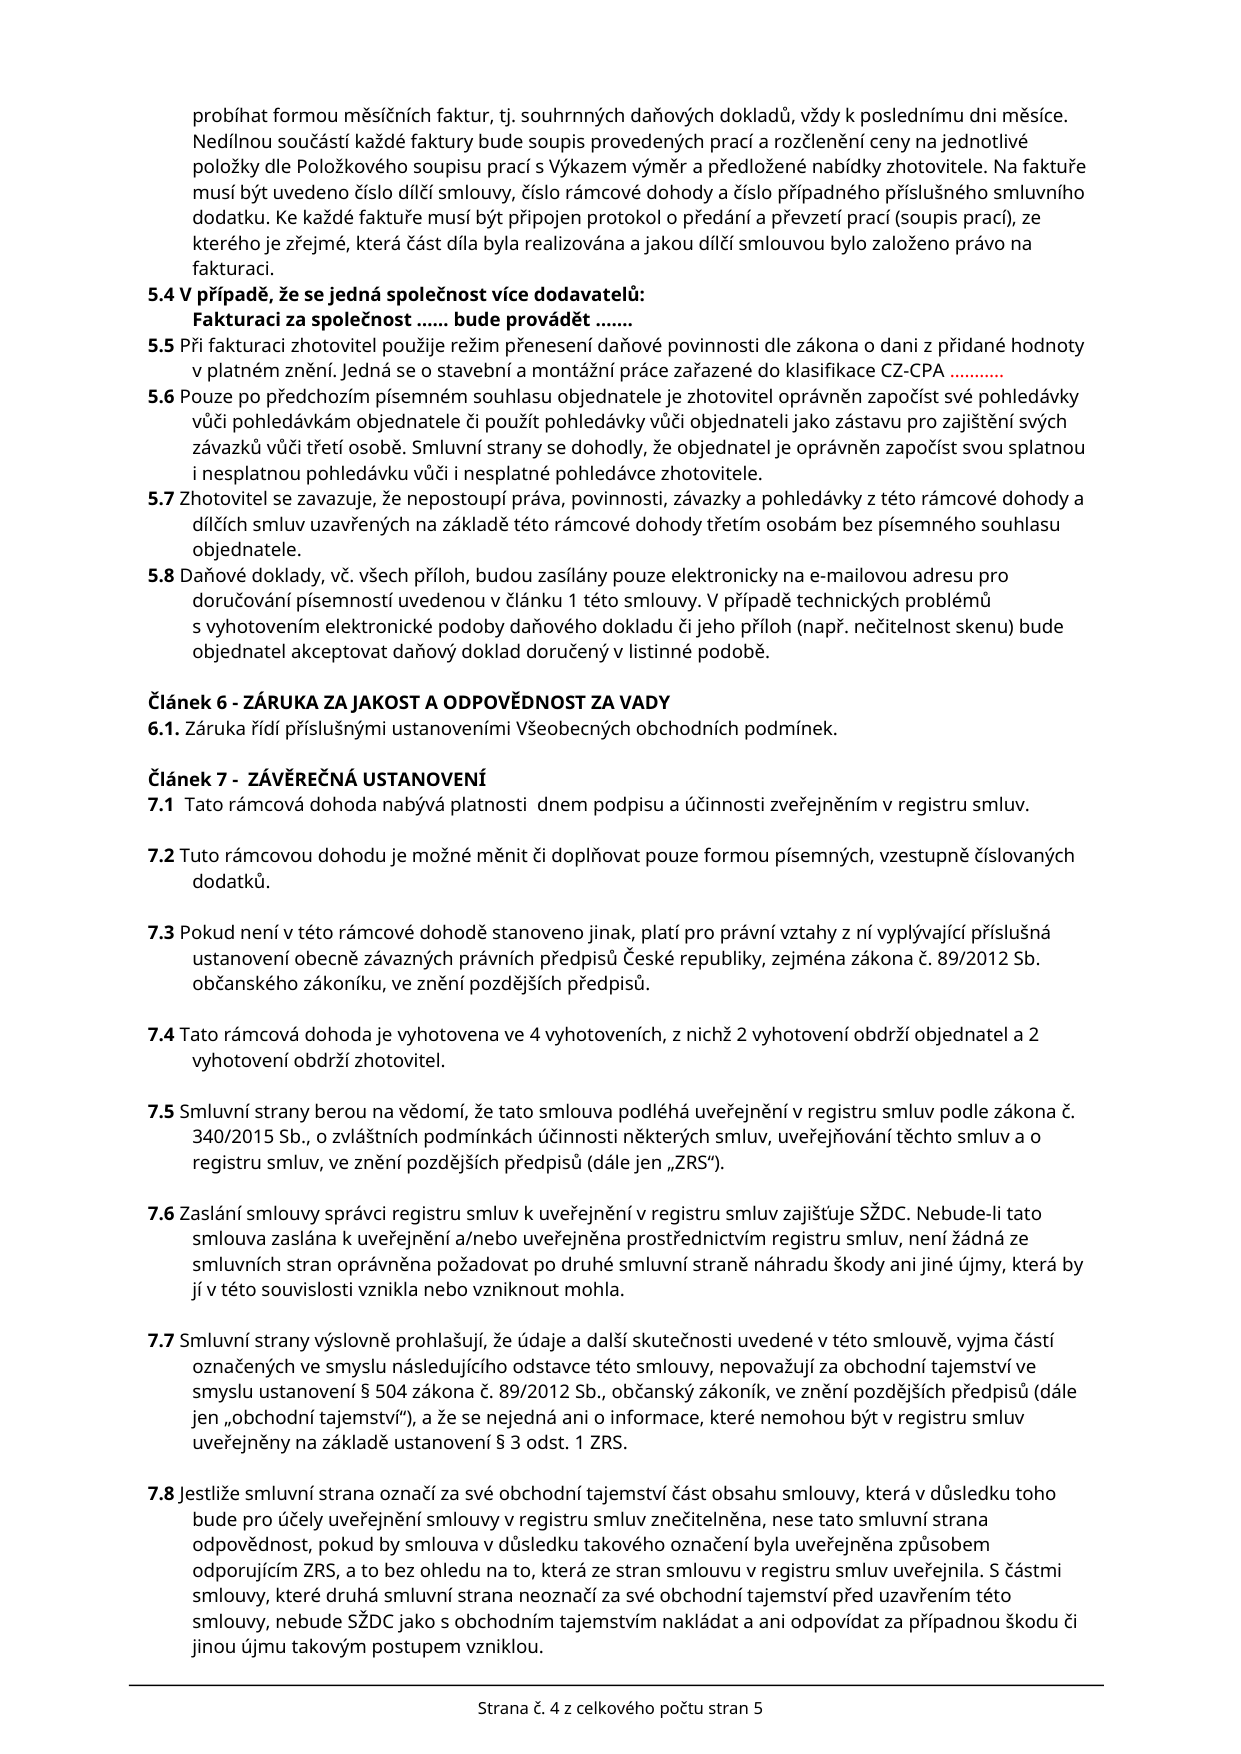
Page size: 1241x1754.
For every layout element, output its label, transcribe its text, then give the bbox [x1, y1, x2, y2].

text 7.8 Jestliže smluvní strana označí za své obchodní tajemství část obsahu smlouvy, která v důsledku toho bude pro účely uveřejnění smlouvy v registru smluv znečitelněna, nese tato smluvní strana odpovědnost, pokud by smlouva v důsledku takového označení byla uveřejněna způsobem odporujícím ZRS, a to bez ohledu na to, která ze stran smlouvu v registru smluv uveřejnila. S částmi smlouvy, které druhá smluvní strana neoznačí za své obchodní tajemství před uzavřením této smlouvy, nebude SŽDC jako s obchodním tajemstvím nakládat a ani odpovídat za případnou škodu či jinou újmu takovým postupem vzniklou. [148, 1481, 1092, 1659]
text 6.1. Záruka řídí příslušnými ustanoveními Všeobecných obchodních podmínek. [148, 715, 1092, 741]
text Článek 6 - ZÁRUKA ZA JAKOST A ODPOVĚDNOST ZA VADY [148, 689, 1092, 715]
text 7.6 Zaslání smlouvy správci registru smluv k uveřejnění v registru smluv zajišťuje SŽDC. Nebude-li tato smlouva zaslána k uveřejnění a/nebo uveřejněna prostřednictvím registru smluv, není žádná ze smluvních stran oprávněna požadovat po druhé smluvní straně náhradu škody ani jiné újmy, která by jí v této souvislosti vznikla nebo vzniknout mohla. [148, 1200, 1092, 1302]
text 5.7 Zhotovitel se zavazuje, že nepostoupí práva, povinnosti, závazky a pohledávky z této rámcové dohody a dílčích smluv uzavřených na základě této rámcové dohody třetím osobám bez písemného souhlasu objednatele. [148, 485, 1092, 562]
text 7.1 Tato rámcová dohoda nabývá platnosti dnem podpisu a účinnosti zveřejněním v registru smluv. [148, 792, 1092, 817]
text 7.4 Tato rámcová dohoda je vyhotovena ve 4 vyhotoveních, z nichž 2 vyhotovení obdrží objednatel a 2 vyhotovení obdrží zhotovitel. [148, 1021, 1092, 1072]
text Fakturaci za společnost …… bude provádět ……. [192, 307, 1092, 332]
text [148, 103, 1092, 281]
text 5.6 Pouze po předchozím písemném souhlasu objednatele je zhotovitel oprávněn započíst své pohledávky vůči pohledávkám objednatele či použít pohledávky vůči objednateli jako zástavu pro zajištění svých závazků vůči třetí osobě. Smluvní strany se dohodly, že objednatel je oprávněn započíst svou splatnou i nesplatnou pohledávku vůči i nesplatné pohledávce zhotovitele. [148, 383, 1092, 485]
text 7.7 Smluvní strany výslovně prohlašují, že údaje a další skutečnosti uvedené v této smlouvě, vyjma částí označených ve smyslu následujícího odstavce této smlouvy, nepovažují za obchodní tajemství ve smyslu ustanovení § 504 zákona č. 89/2012 Sb., občanský zákoník, ve znění pozdějších předpisů (dále jen „obchodní tajemství“), a že se nejedná ani o informace, které nemohou být v registru smluv uveřejněny na základě ustanovení § 3 odst. 1 ZRS. [148, 1328, 1092, 1455]
text 7.3 Pokud není v této rámcové dohodě stanoveno jinak, platí pro právní vztahy z ní vyplývající příslušná ustanovení obecně závazných právních předpisů České republiky, zejména zákona č. 89/2012 Sb. občanského zákoníku, ve znění pozdějších předpisů. [148, 919, 1092, 996]
text 5.8 Daňové doklady, vč. všech příloh, budou zasílány pouze elektronicky na e-mailovou adresu pro doručování písemností uvedenou v článku 1 této smlouvy. V případě technických problémů s vyhotovením elektronické podoby daňového dokladu či jeho příloh (např. nečitelnost skenu) bude objednatel akceptovat daňový doklad doručený v listinné podobě. [148, 562, 1092, 664]
text 5.5 Při fakturaci zhotovitel použije režim přenesení daňové povinnosti dle zákona o dani z přidané hodnoty v platném znění. Jedná se o stavební a montážní práce zařazené do klasifikace CZ-CPA ……….. [148, 332, 1092, 383]
text 7.5 Smluvní strany berou na vědomí, že tato smlouva podléhá uveřejnění v registru smluv podle zákona č. 340/2015 Sb., o zvláštních podmínkách účinnosti některých smluv, uveřejňování těchto smluv a o registru smluv, ve znění pozdějších předpisů (dále jen „ZRS“). [148, 1098, 1092, 1174]
text 5.4 V případě, že se jedná společnost více dodavatelů: [148, 281, 1092, 307]
text Článek 7 - ZÁVĚREČNÁ USTANOVENÍ [148, 766, 1092, 792]
text 7.2 Tuto rámcovou dohodu je možné měnit či doplňovat pouze formou písemných, vzestupně číslovaných dodatků. [148, 843, 1092, 894]
